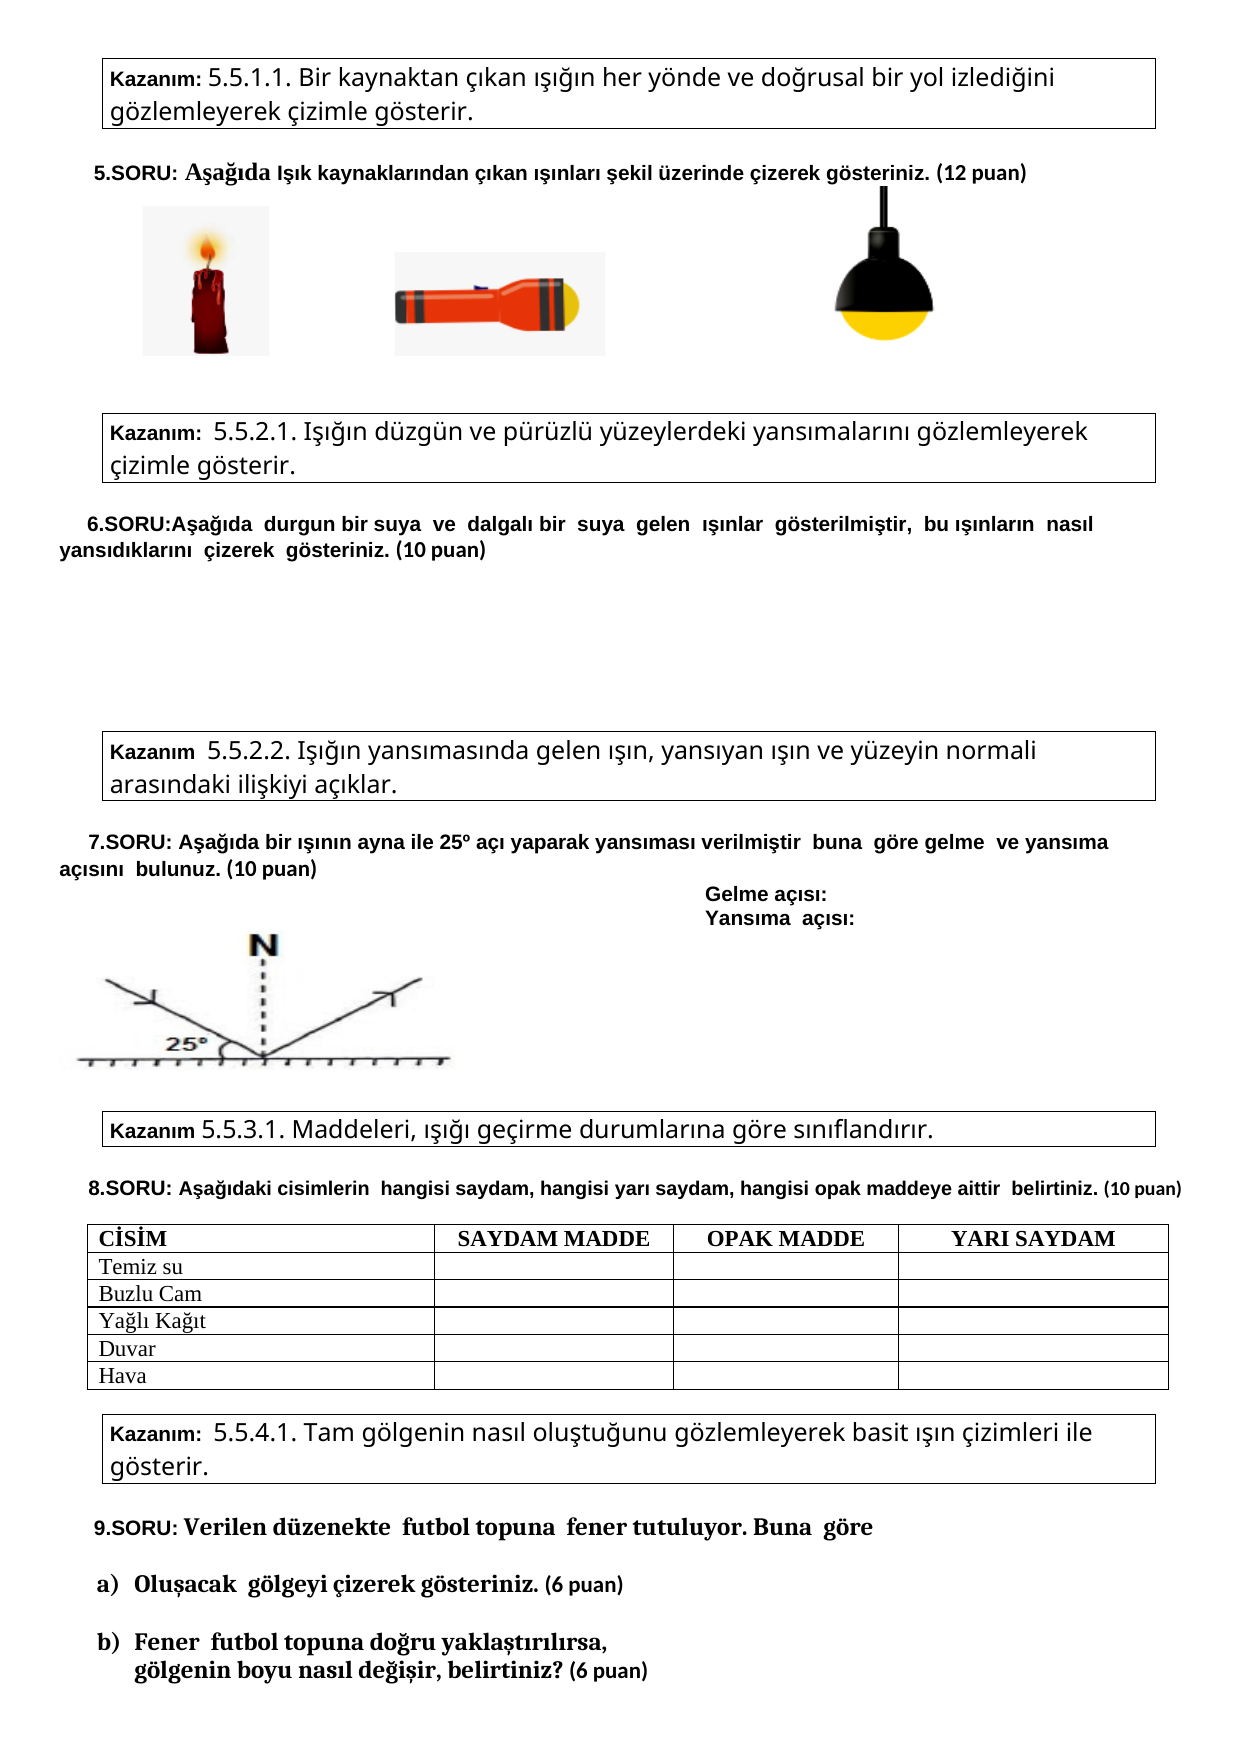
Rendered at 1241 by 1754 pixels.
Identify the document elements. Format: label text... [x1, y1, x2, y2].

table_header Kazanım 5.5.3.1. Maddeleri, ışığı geçirme durumlarına göre sınıflandırır. [103, 1112, 1155, 1146]
table_cell [435, 1335, 673, 1361]
table_cell [435, 1253, 673, 1279]
table_cell [674, 1362, 898, 1389]
list Fener futbol topuna doğru yaklaştırılırsa, [97, 1628, 1196, 1656]
table_cell Duvar [88, 1335, 434, 1361]
text Yansıma açısı: [59, 906, 1196, 930]
table_cell [674, 1308, 898, 1334]
table_header Kazanım: 5.5.4.1. Tam gölgenin nasıl oluştuğunu gözlemleyerek basit ışın çizimleri ile gösterir. [103, 1415, 1155, 1483]
table_cell Temiz su [88, 1253, 434, 1279]
table_cell [899, 1362, 1168, 1389]
text 7.SORU: Aşağıda bir ışının ayna ile 25º açı yaparak yansıması verilmiştir buna göre gelme ve yansıma açısını bulunuz. (10 puan) [59, 830, 1196, 882]
table_header YARI SAYDAM [899, 1225, 1168, 1252]
table_cell [435, 1280, 673, 1306]
table_cell Buzlu Cam [88, 1280, 434, 1306]
table_cell [674, 1280, 898, 1306]
table_cell Yağlı Kağıt [88, 1308, 434, 1334]
table_cell [674, 1335, 898, 1361]
text 5.SORU: Aşağıda Işık kaynaklarından çıkan ışınları şekil üzerinde çizerek gösteriniz. (12 puan) [59, 157, 1196, 186]
table_header OPAK MADDE [674, 1225, 898, 1252]
table_header Kazanım: 5.5.2.1. Işığın düzgün ve pürüzlü yüzeylerdeki yansımalarını gözlemleyerek çizimle gösterir. [103, 414, 1155, 482]
table_cell [899, 1253, 1168, 1279]
text 8.SORU: Aşağıdaki cisimlerin hangisi saydam, hangisi yarı saydam, hangisi opak maddeye aittir belirtiniz. (10 puan) [59, 1176, 1196, 1200]
table_cell [899, 1335, 1168, 1361]
list Oluşacak gölgeyi çizerek gösteriniz. (6 puan) [97, 1570, 1196, 1599]
table_header Kazanım: 5.5.1.1. Bir kaynaktan çıkan ışığın her yönde ve doğrusal bir yol izlediğini gözlemleyerek çizimle gösterir. [103, 59, 1155, 127]
text 9.SORU: Verilen düzenekte futbol topuna fener tutuluyor. Buna göre [59, 1513, 1196, 1541]
table_cell [435, 1308, 673, 1334]
table_cell [899, 1280, 1168, 1306]
table_cell [435, 1362, 673, 1389]
table_cell [674, 1253, 898, 1279]
table_header Kazanım 5.5.2.2. Işığın yansımasında gelen ışın, yansıyan ışın ve yüzeyin normali arasındaki ilişkiyi açıklar. [103, 732, 1155, 800]
text gölgenin boyu nasıl değişir, belirtiniz? (6 puan) [134, 1656, 1196, 1685]
picture [59, 930, 470, 1083]
text 6.SORU:Aşağıda durgun bir suya ve dalgalı bir suya gelen ışınlar gösterilmiştir, bu ışınların nasıl yansıdıklarını çizerek gösteriniz. (10 puan) [59, 512, 1196, 563]
table_cell [899, 1308, 1168, 1334]
text Gelme açısı: [59, 882, 1196, 906]
table_cell Hava [88, 1362, 434, 1389]
table_header SAYDAM MADDE [435, 1225, 673, 1252]
table_header CİSİM [88, 1225, 434, 1252]
